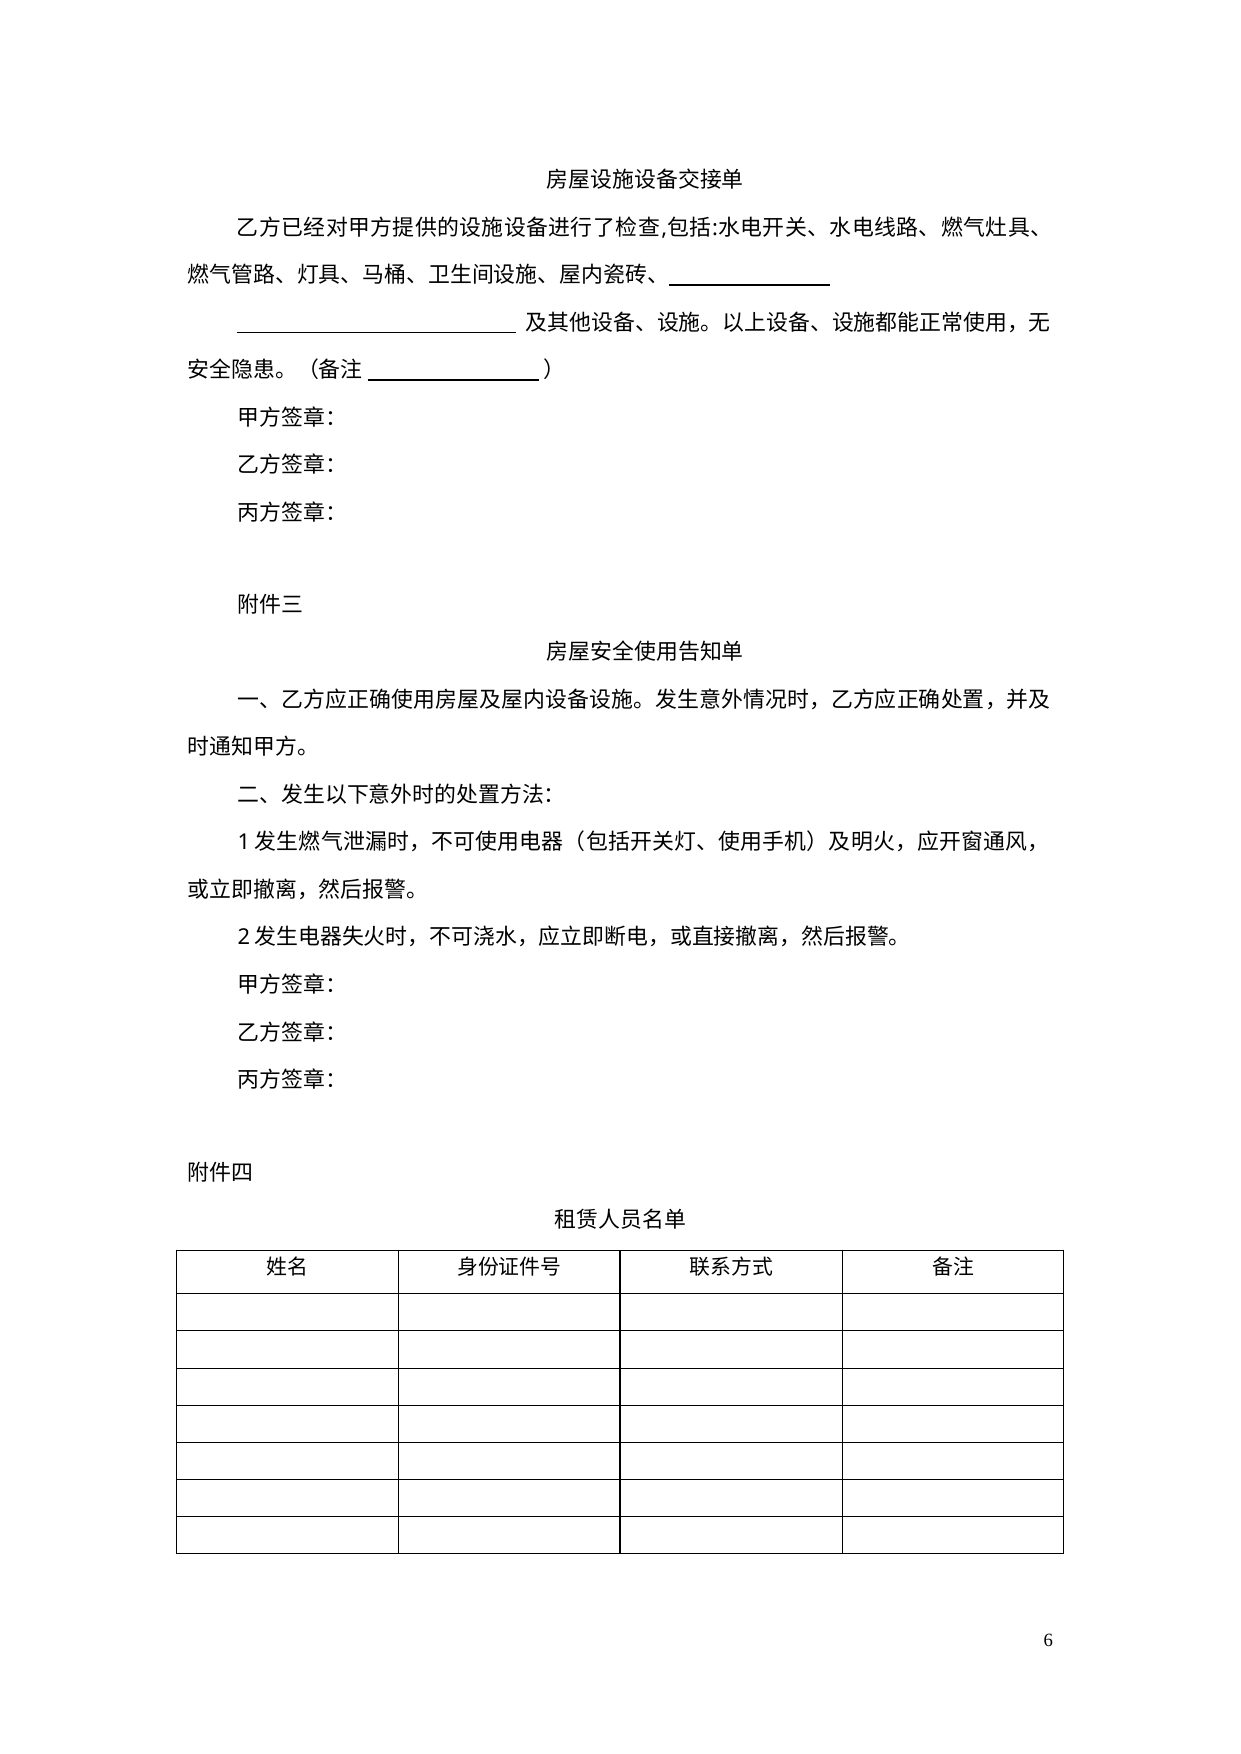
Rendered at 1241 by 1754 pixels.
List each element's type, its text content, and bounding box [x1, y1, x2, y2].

table_cell [177, 1294, 398, 1330]
table_cell [621, 1443, 842, 1479]
text 房屋设施设备交接单 [237, 162, 1053, 194]
table_cell [843, 1480, 1063, 1516]
table_cell [399, 1406, 619, 1442]
table_cell [399, 1443, 619, 1479]
table_cell [621, 1480, 842, 1516]
table_header 身份证件号 [399, 1251, 619, 1293]
table_header 联系方式 [621, 1251, 842, 1293]
text 甲方签章： [238, 399, 1053, 431]
text 2发生电器失火时，不可浇水，应立即断电，或直接撤离，然后报警。 [187, 919, 1053, 951]
text 二、发生以下意外时的处置方法： [187, 777, 1053, 808]
table_cell [621, 1406, 842, 1442]
table_cell [399, 1331, 619, 1367]
table_cell [177, 1406, 398, 1442]
text 乙方签章： [238, 1014, 1053, 1046]
text 一、乙方应正确使用房屋及屋内设备设施。发生意外情况时，乙方应正确处置，并及时通知甲方。 [187, 682, 1053, 761]
table_cell [399, 1369, 619, 1404]
text 甲方签章： [238, 967, 1053, 999]
table_cell [843, 1406, 1063, 1442]
table_cell [177, 1480, 398, 1516]
table_cell [621, 1369, 842, 1404]
table_cell [399, 1517, 619, 1553]
table_cell [843, 1517, 1063, 1553]
table_cell [843, 1443, 1063, 1479]
table_cell [177, 1443, 398, 1479]
table_cell [843, 1369, 1063, 1404]
table_cell [621, 1517, 842, 1553]
table_cell [621, 1331, 842, 1367]
text 房屋安全使用告知单 [237, 634, 1053, 666]
table_cell [843, 1294, 1063, 1330]
text 乙方签章： [238, 447, 1053, 479]
table_cell [177, 1517, 398, 1553]
table_cell [177, 1369, 398, 1404]
text 附件四 [187, 1154, 1053, 1186]
table_header 备注 [843, 1251, 1063, 1293]
text 及其他设备、设施。以上设备、设施都能正常使用，无安全隐患。（备注 ） [187, 304, 1053, 384]
table_cell [399, 1480, 619, 1516]
text 1发生燃气泄漏时，不可使用电器（包括开关灯、使用手机）及明火，应开窗通风，或立即撤离，然后报警。 [187, 824, 1053, 903]
table_cell [177, 1331, 398, 1367]
table_cell [843, 1331, 1063, 1367]
text 乙方已经对甲方提供的设施设备进行了检查,包括:水电开关、水电线路、燃气灶具、燃气管路、灯具、马桶、卫生间设施、屋内瓷砖、 [187, 209, 1053, 289]
table_header 姓名 [177, 1251, 398, 1293]
text 丙方签章： [238, 1062, 1053, 1094]
text 丙方签章： [238, 494, 1053, 526]
text 附件三 [237, 587, 1053, 618]
table_cell [399, 1294, 619, 1330]
table_cell [621, 1294, 842, 1330]
text 租赁人员名单 [187, 1202, 1053, 1234]
